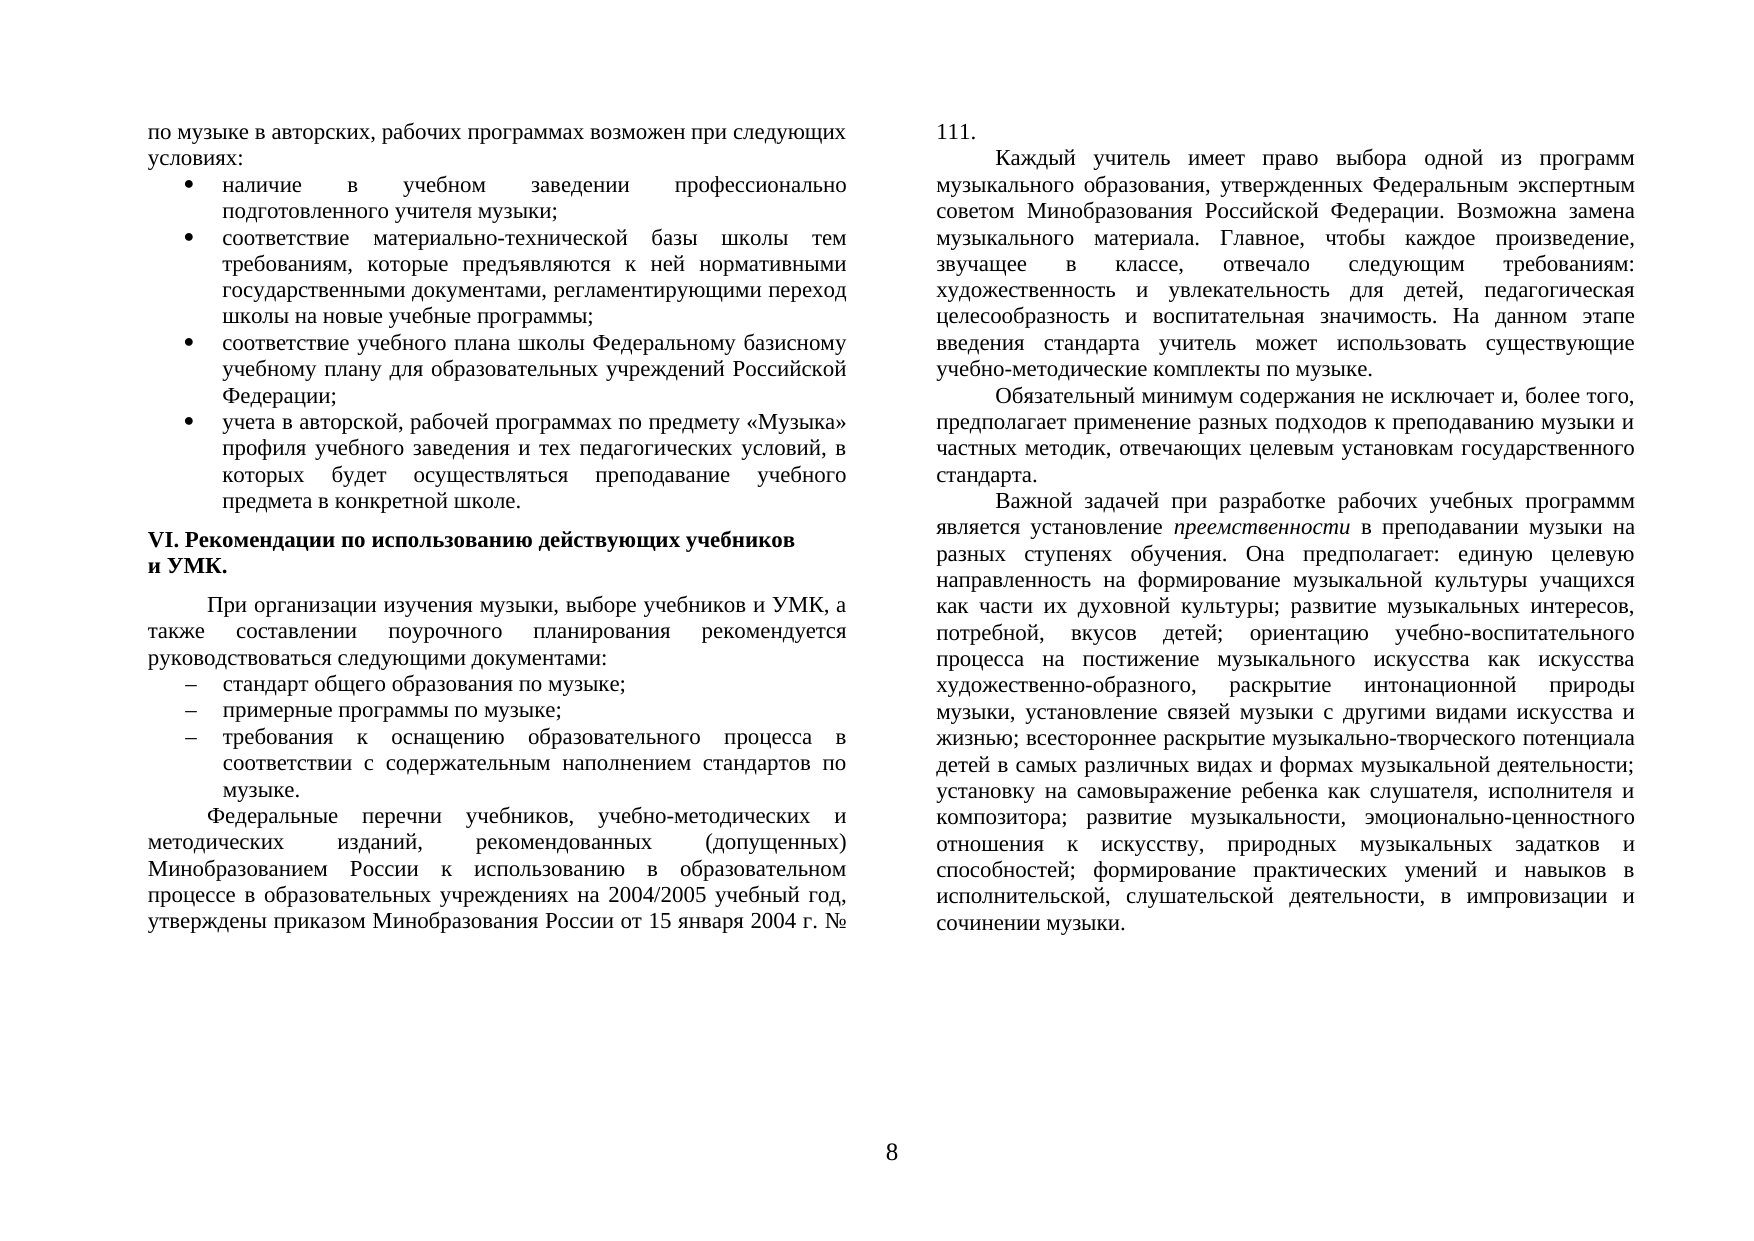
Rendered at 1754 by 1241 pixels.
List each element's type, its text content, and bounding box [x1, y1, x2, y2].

text Каждый учитель имеет право выбора одной из программ музыкального образования, утвержденных Федеральным экспертным советом Минобразования Российской Федерации. Возможна замена музыкального материала. Главное, чтобы каждое произведение, звучащее в классе, отвечало следующим требованиям: художественность и увлекательность для детей, педагогическая целесообразность и воспитательная значимость. На данном этапе введения стандарта учитель может использовать существующие учебно-методические комплекты по музыке. [936, 144, 1636, 382]
text Федеральные перечни учебников, учебно-методических и методических изданий, рекомендованных (допущенных) Минобразованием России к использованию в образовательном процессе в образовательных учреждениях на 2004/2005 учебный год, утверждены приказом Минобразования России от 15 января 2004 г. № 111. [936, 118, 1636, 144]
list учета в авторской, рабочей программах по предмету «Музыка» профиля учебного заведения и тех педагогических условий, в которых будет осуществляться преподавание учебного предмета в конкретной школе. [185, 408, 847, 513]
list примерные программы по музыке; [185, 697, 847, 723]
list соответствие учебного плана школы Федеральному базисному учебному плану для образовательных учреждений Российской Федерации; [185, 329, 847, 408]
text Федеральные перечни учебников, учебно-методических и методических изданий, рекомендованных (допущенных) Минобразованием России к использованию в образовательном процессе в образовательных учреждениях на 2004/2005 учебный год, утверждены приказом Минобразования России от 15 января 2004 г. № 111. [148, 802, 847, 934]
text Важной задачей при разработке рабочих учебных программм является установление преемственности в преподавании музыки на разных ступенях обучения. Она предполагает: единую целевую направленность на формирование музыкальной культуры учащихся как части их духовной культуры; развитие музыкальных интересов, потребной, вкусов детей; ориентацию учебно-воспитательного процесса на постижение музыкального искусства как искусства художественно-образного, раскрытие интонационной природы музыки, установление связей музыки с другими видами искусства и жизнью; всестороннее раскрытие музыкально-творческого потенциала детей в самых различных видах и формах музыкальной деятельности; установку на самовыражение ребенка как слушателя, исполнителя и композитора; развитие музыкальности, эмоционально-ценностного отношения к искусству, природных музыкальных задатков и способностей; формирование практических умений и навыков в исполнительской, слушательской деятельности, в импровизации и сочинении музыки. [936, 487, 1636, 935]
list требования к оснащению образовательного процесса в соответствии с содержательным наполнением стандартов по музыке. [185, 723, 847, 802]
list соответствие материально-технической базы школы тем требованиям, которые предъявляются к ней нормативными государственными документами, регламентирующими переход школы на новые учебные программы; [185, 223, 847, 329]
list наличие в учебном заведении профессионально подготовленного учителя музыки; [185, 171, 847, 223]
text Обязательный минимум содержания не исключает и, более того, предполагает применение разных подходов к преподаванию музыки и частных методик, отвечающих целевым установкам государственного стандарта. [936, 382, 1636, 487]
text При организации изучения музыки, выборе учебников и УМК, а также составлении поурочного планирования рекомендуется руководствоваться следующими документами: [148, 591, 847, 670]
text VI. Рекомендации по использованию действующих учебников и УМК. [148, 526, 847, 579]
list стандарт общего образования по музыке; [185, 670, 847, 697]
